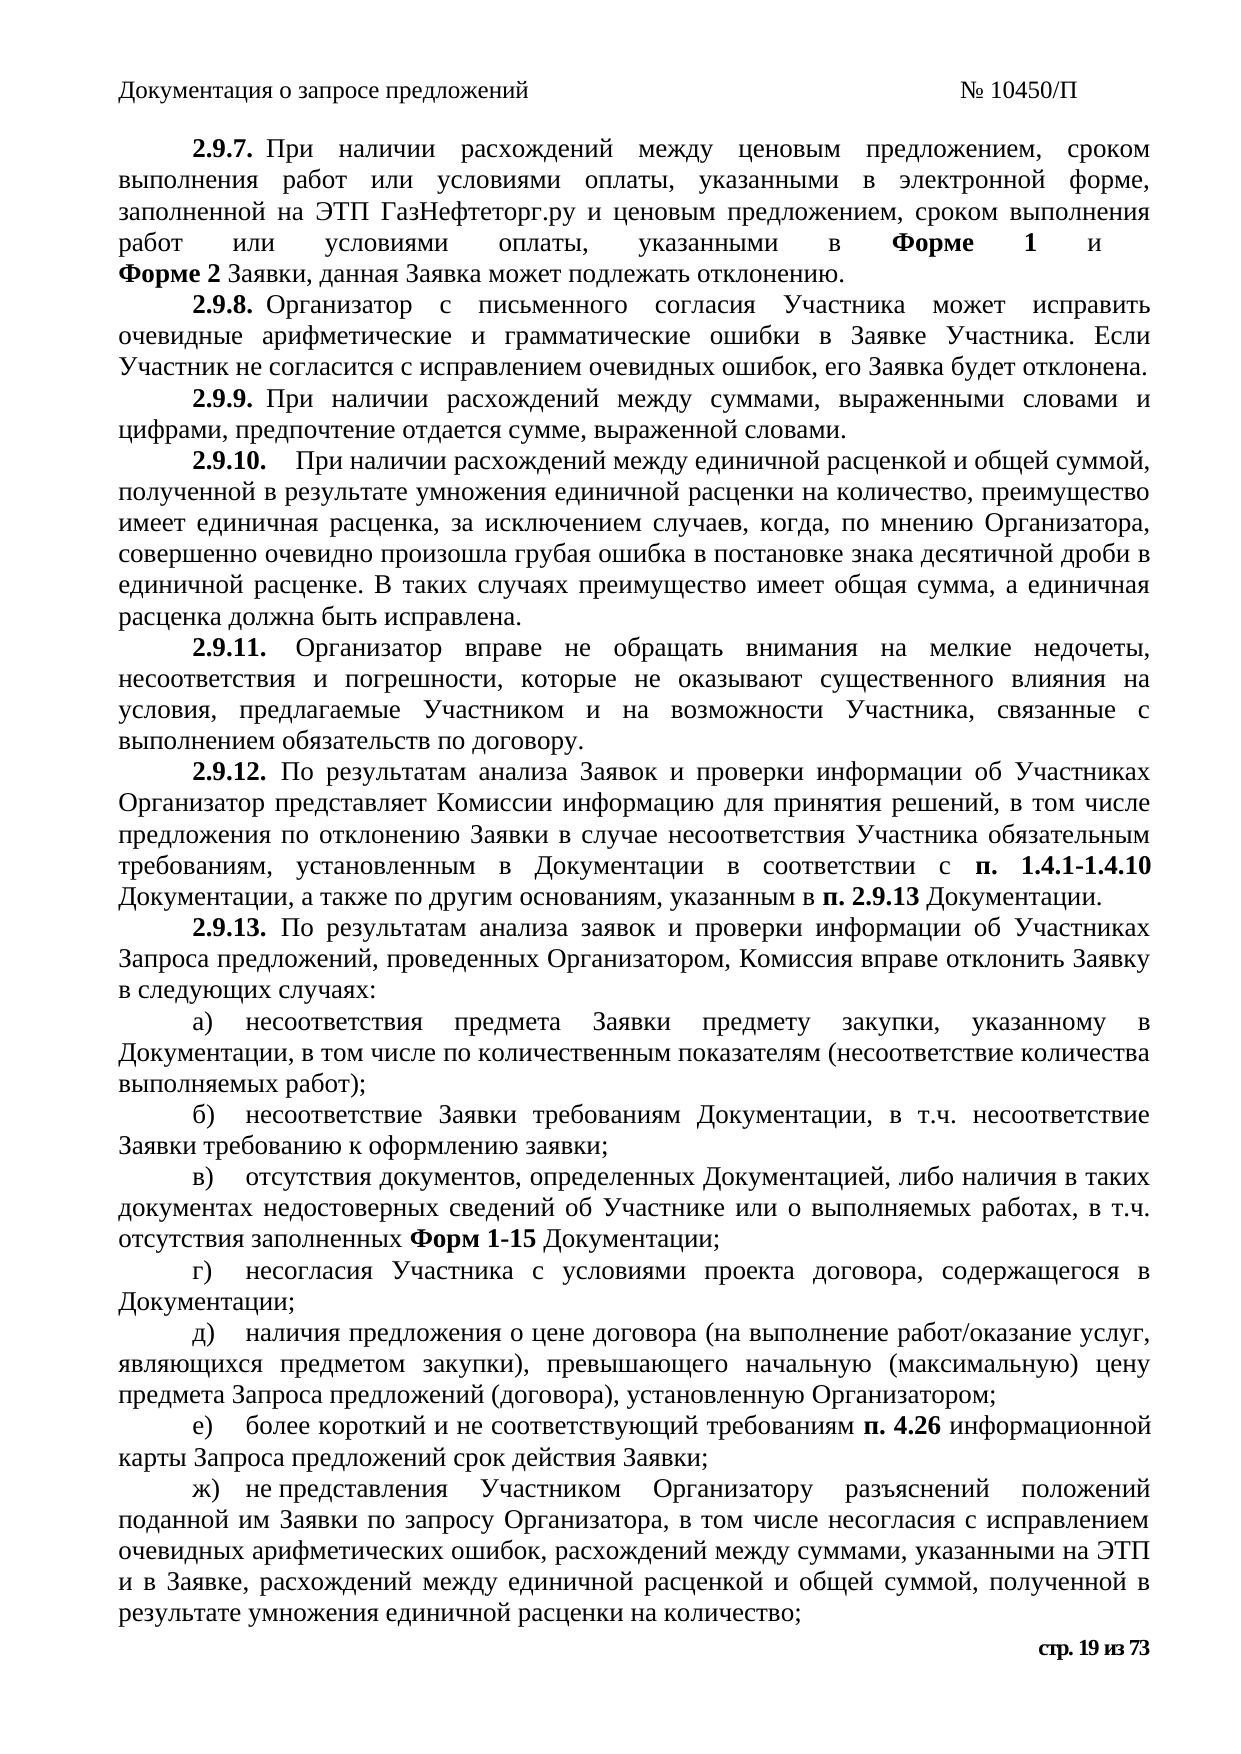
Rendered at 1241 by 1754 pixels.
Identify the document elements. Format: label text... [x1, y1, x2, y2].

list При наличии расхождений между суммами, выраженными словами и цифрами, предпочтение отдается сумме, выраженной словами. [118, 382, 1152, 444]
list несоответствия предмета Заявки предмету закупки, указанному в Документации, в том числе по количественным показателям (несоответствие количества выполняемых работ); [118, 1004, 1152, 1098]
list более короткий и не соответствующий требованиям п. 4.26 информационной карты Запроса предложений срок действия Заявки; [118, 1409, 1152, 1472]
list Организатор с письменного согласия Участника может исправить очевидные арифметические и грамматические ошибки в Заявке Участника. Если Участник не согласится с исправлением очевидных ошибок, его Заявка будет отклонена. [118, 288, 1152, 382]
list не представления Участником Организатору разъяснений положений поданной им Заявки по запросу Организатора, в том числе несогласия с исправлением очевидных арифметических ошибок, расхождений между суммами, указанными на ЭТП и в Заявке, расхождений между единичной расценкой и общей суммой, полученной в результате умножения единичной расценки на количество; [118, 1472, 1152, 1627]
list Организатор вправе не обращать внимания на мелкие недочеты, несоответствия и погрешности, которые не оказывают существенного влияния на условия, предлагаемые Участником и на возможности Участника, связанные с выполнением обязательств по договору. [118, 631, 1152, 755]
list При наличии расхождений между единичной расценкой и общей суммой, полученной в результате умножения единичной расценки на количество, преимущество имеет единичная расценка, за исключением случаев, когда, по мнению Организатора, совершенно очевидно произошла грубая ошибка в постановке знака десятичной дроби в единичной расценке. В таких случаях преимущество имеет общая сумма, а единичная расценка должна быть исправлена. [118, 444, 1152, 631]
list отсутствия документов, определенных Документацией, либо наличия в таких документах недостоверных сведений об Участнике или о выполняемых работах, в т.ч. отсутствия заполненных Форм 1-15 Документации; [118, 1160, 1152, 1254]
list несогласия Участника с условиями проекта договора, содержащегося в Документации; [118, 1254, 1152, 1316]
list При наличии расхождений между ценовым предложением, сроком выполнения работ или условиями оплаты, указанными в электронной форме, заполненной на ЭТП ГазНефтеторг.ру и ценовым предложением, сроком выполнения работ или условиями оплаты, указанными в Форме 1 и Форме 2 Заявки, данная Заявка может подлежать отклонению. [118, 132, 1152, 288]
list наличия предложения о цене договора (на выполнение работ/оказание услуг, являющихся предметом закупки), превышающего начальную (максимальную) цену предмета Запроса предложений (договора), установленную Организатором; [118, 1316, 1152, 1409]
list По результатам анализа заявок и проверки информации об Участниках Запроса предложений, проведенных Организатором, Комиссия вправе отклонить Заявку в следующих случаях: [118, 911, 1152, 1004]
list несоответствие Заявки требованиям Документации, в т.ч. несоответствие Заявки требованию к оформлению заявки; [118, 1098, 1152, 1160]
list По результатам анализа Заявок и проверки информации об Участниках Организатор представляет Комиссии информацию для принятия решений, в том числе предложения по отклонению Заявки в случае несоответствия Участника обязательным требованиям, установленным в Документации в соответствии с п. 1.4.1-1.4.10 Документации, а также по другим основаниям, указанным в п. 2.9.13 Документации. [118, 755, 1152, 911]
